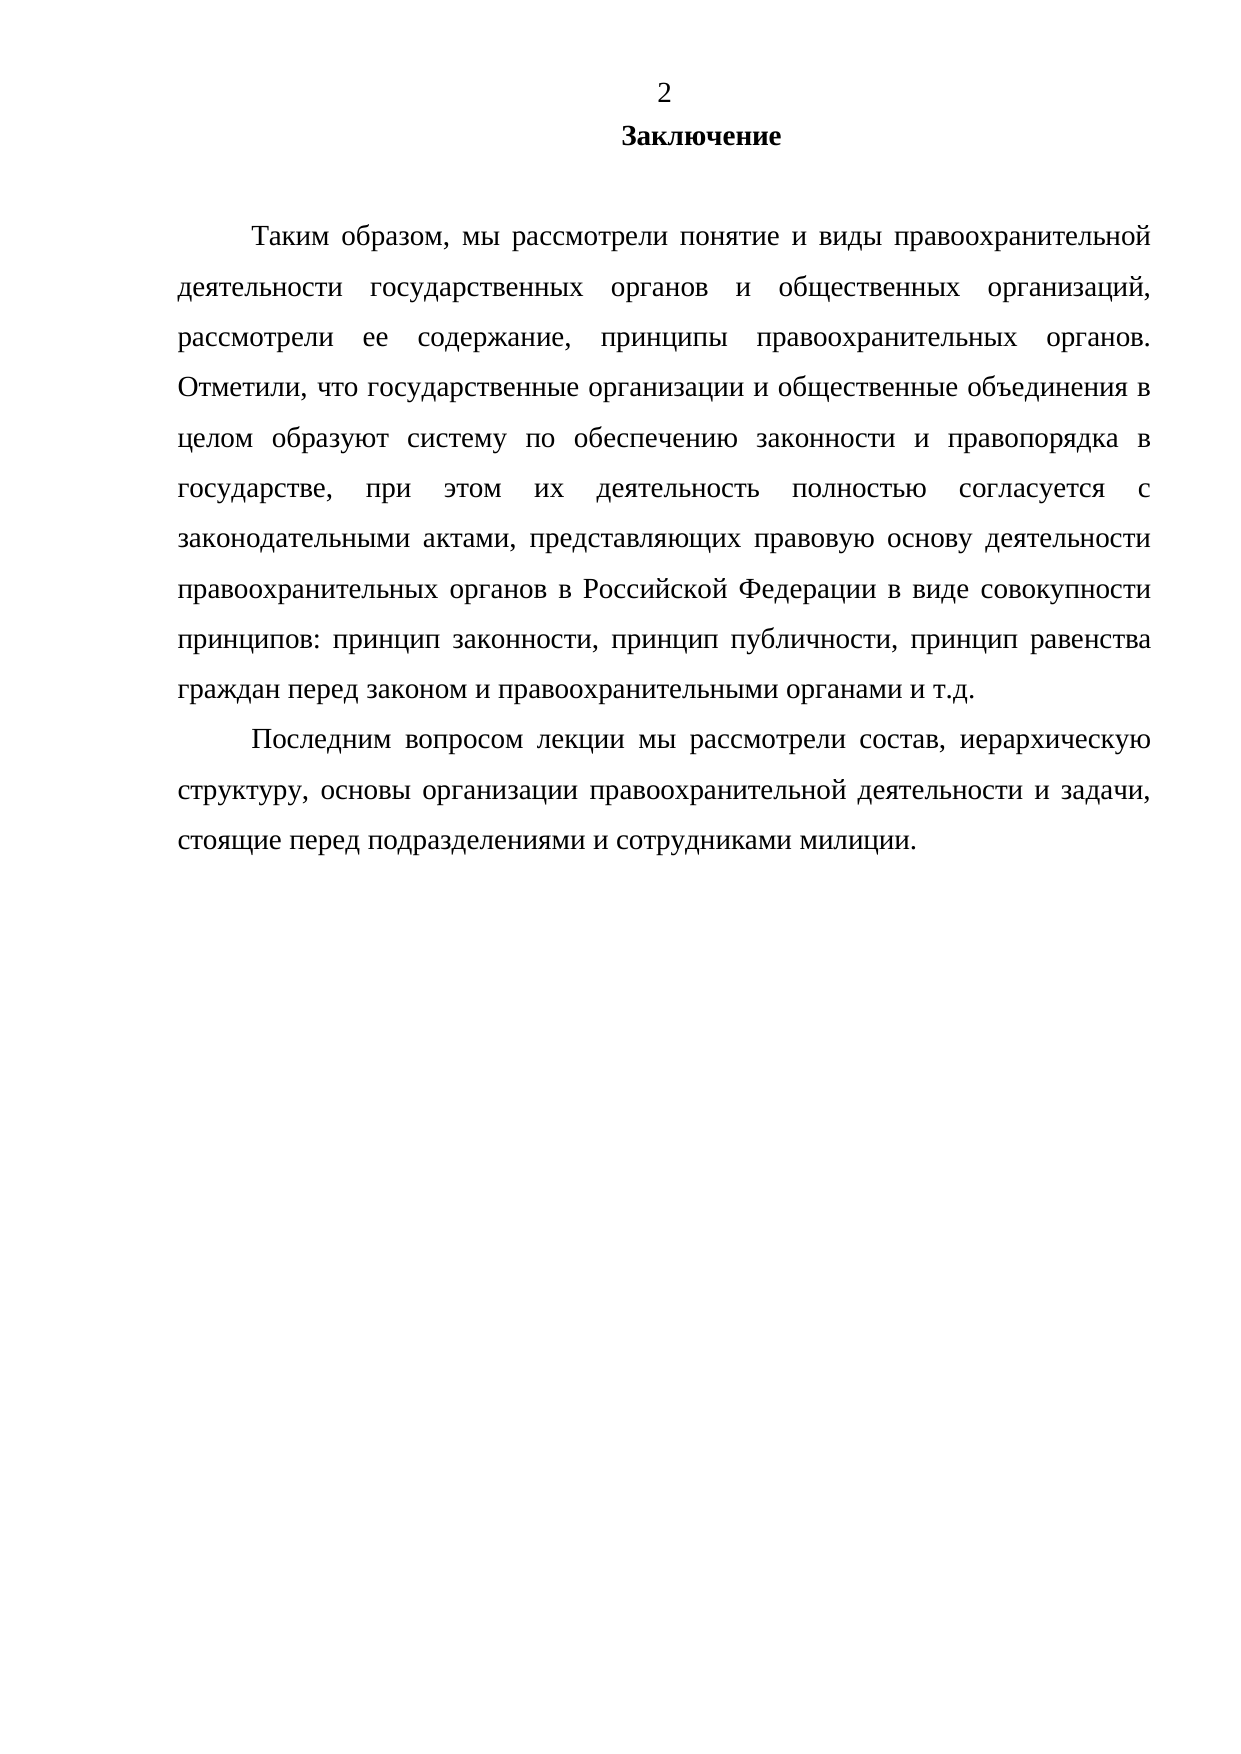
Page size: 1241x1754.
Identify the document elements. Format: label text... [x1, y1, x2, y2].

text Последним вопросом лекции мы рассмотрели состав, иерархическую структуру, основы организации правоохранительной деятельности и задачи, стоящие перед подразделениями и сотрудниками милиции. [177, 722, 1152, 856]
text Заключение [177, 118, 1152, 152]
text Таким образом, мы рассмотрели понятие и виды правоохранительной деятельности государственных органов и общественных организаций, рассмотрели ее содержание, принципы правоохранительных органов. Отметили, что государственные организации и общественные объединения в целом образуют систему по обеспечению законности и правопорядка в государстве, при этом их деятельность полностью согласуется с законодательными актами, представляющих правовую основу деятельности правоохранительных органов в Российской Федерации в виде совокупности принципов: принцип законности, принцип публичности, принцип равенства граждан перед законом и правоохранительными органами и т.д. [177, 219, 1152, 705]
